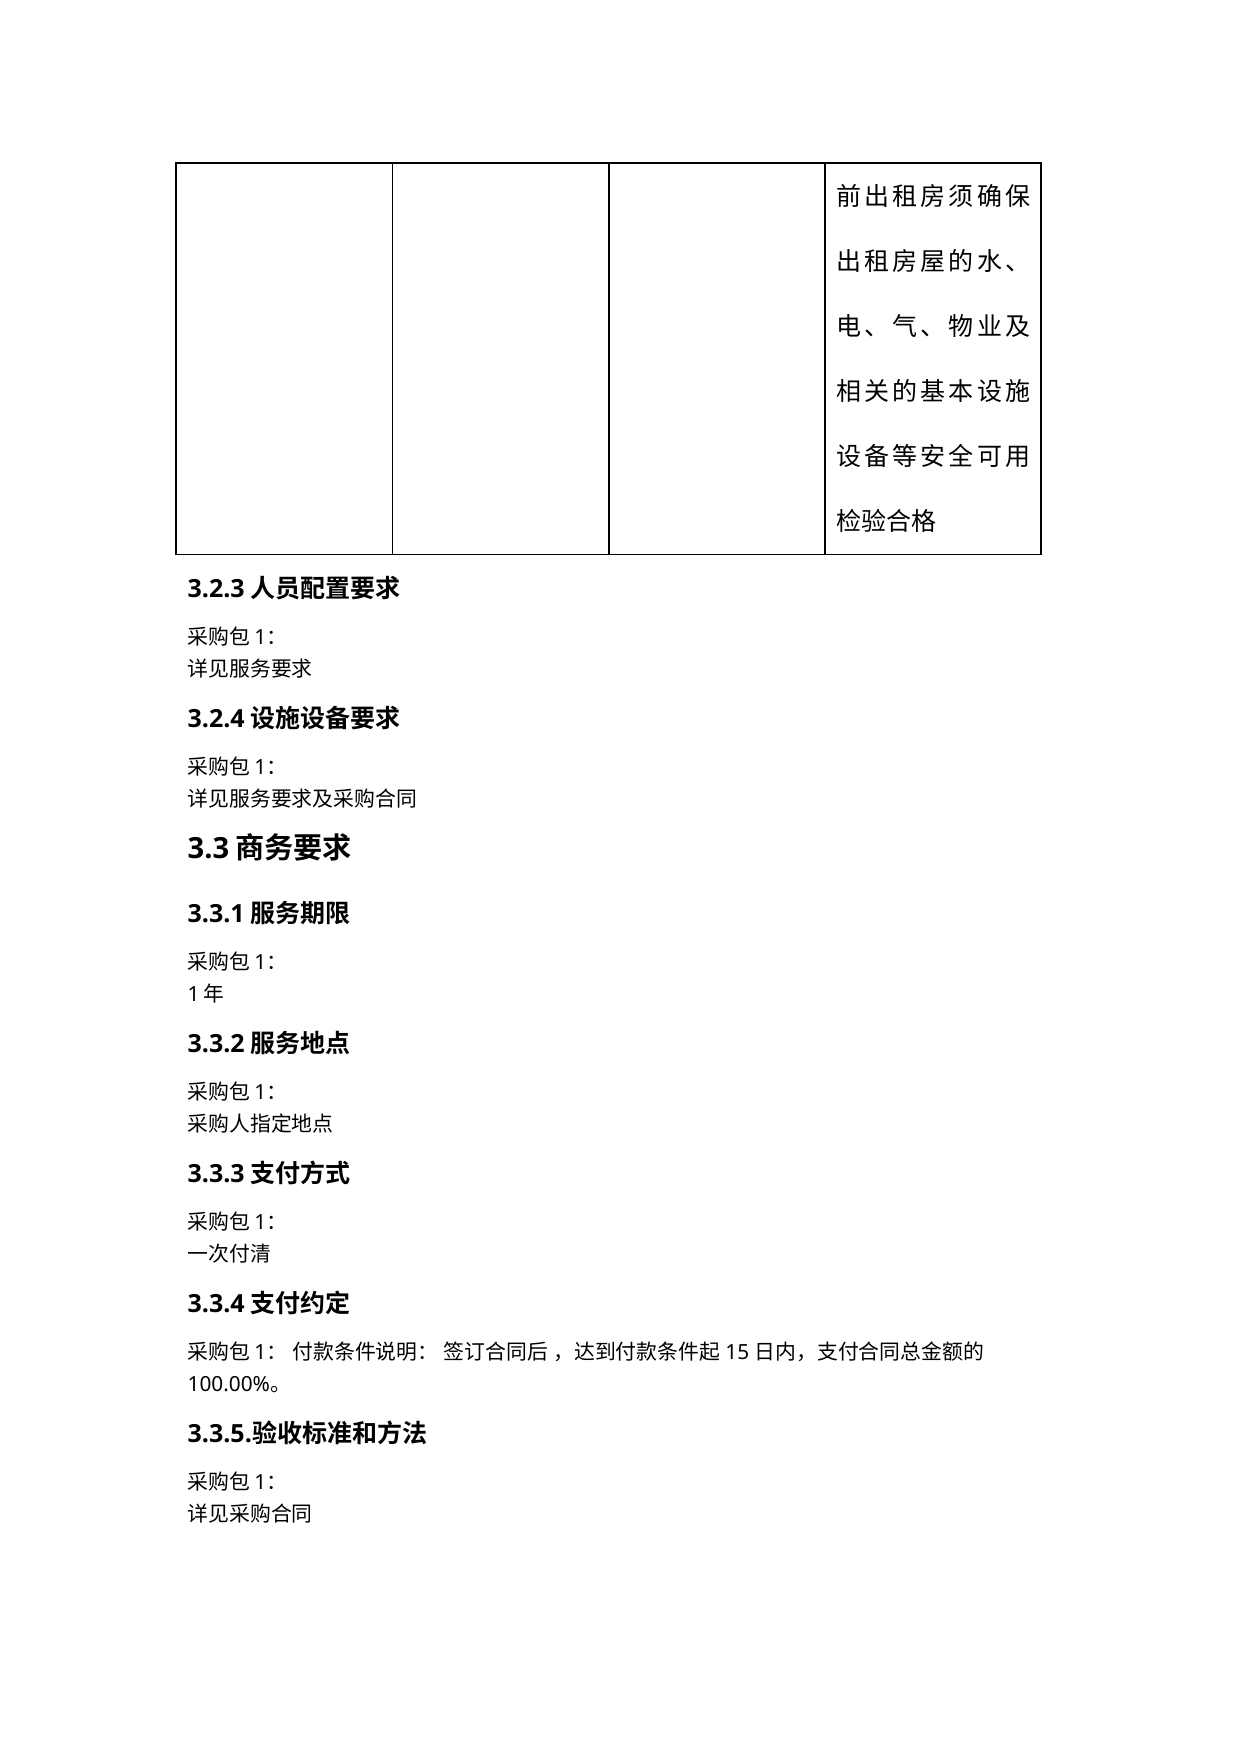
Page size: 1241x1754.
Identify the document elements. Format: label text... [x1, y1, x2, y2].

text 3.2.3人员配置要求 [187, 555, 1053, 620]
text 详见采购合同 [187, 1498, 1053, 1530]
text 采购包1： [187, 750, 1053, 783]
text 采购人指定地点 [187, 1108, 1053, 1140]
text 详见服务要求及采购合同 [187, 783, 1053, 815]
text 3.3商务要求 [187, 815, 1053, 880]
text 3.3.4支付约定 [187, 1270, 1053, 1335]
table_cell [826, 164, 1040, 553]
table_cell [177, 164, 392, 553]
text 详见服务要求 [187, 653, 1053, 685]
text 3.2.4设施设备要求 [187, 685, 1053, 750]
text 3.3.1服务期限 [187, 880, 1053, 945]
table_cell [610, 164, 824, 553]
text 一次付清 [187, 1238, 1053, 1270]
text 采购包1： 付款条件说明： 签订合同后 ，达到付款条件起 15 日内，支付合同总金额的 100.00%。 [187, 1335, 1053, 1400]
table_cell 1 [393, 164, 608, 553]
text 采购包1： [187, 945, 1053, 978]
text 采购包1： [187, 1075, 1053, 1108]
text 采购包1： [187, 1465, 1053, 1498]
text 3.3.3支付方式 [187, 1140, 1053, 1205]
text 3.3.5.验收标准和方法 [187, 1400, 1053, 1465]
text 采购包1： [187, 620, 1053, 653]
text 1年 [187, 978, 1053, 1010]
text 采购包1： [187, 1205, 1053, 1238]
text 3.3.2服务地点 [187, 1010, 1053, 1075]
